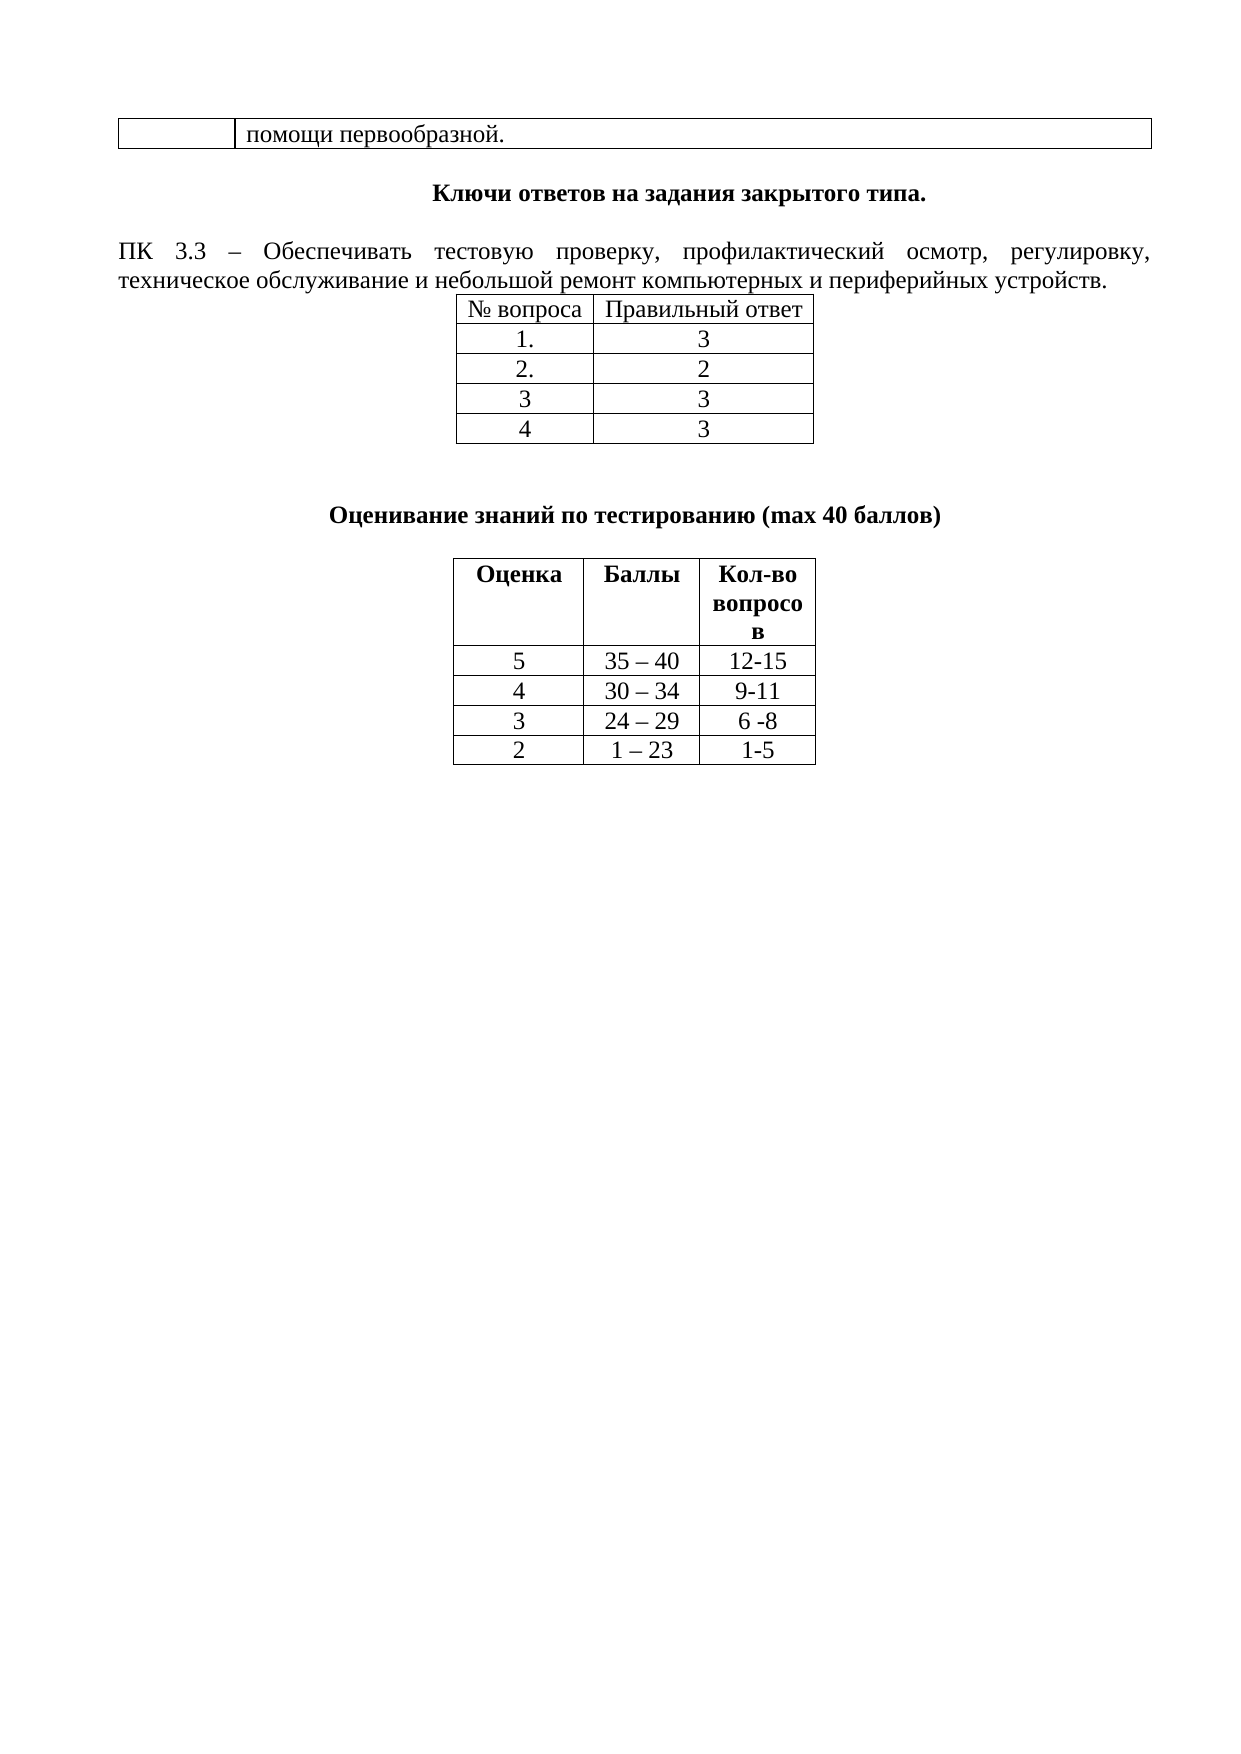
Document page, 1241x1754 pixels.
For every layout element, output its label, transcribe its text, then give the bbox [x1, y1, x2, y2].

table_cell 3 [594, 414, 813, 442]
table_cell 4 [454, 676, 583, 705]
table_cell 2. [457, 354, 593, 383]
table_cell 24 – 29 [584, 706, 699, 734]
table_cell 1-5 [700, 736, 815, 764]
table_header Оценка [454, 559, 583, 645]
table_cell 30 – 34 [584, 676, 699, 705]
table_cell 6 -8 [700, 706, 815, 734]
table_cell 3 [594, 324, 813, 353]
table_cell 9-11 [700, 676, 815, 705]
table_cell 4 [457, 414, 593, 442]
text Оценивание знаний по тестированию (max 40 баллов) [118, 500, 1152, 529]
table_cell 5 [454, 646, 583, 675]
table_cell 1. [457, 324, 593, 353]
table_header Правильный ответ [594, 295, 813, 323]
table_cell 3 [594, 384, 813, 413]
table_cell 3 [454, 706, 583, 734]
table_header Кол-во вопросов [700, 559, 815, 645]
table_cell 2 [594, 354, 813, 383]
text Ключи ответов на задания закрытого типа. [118, 178, 1152, 207]
table_cell 6. [119, 119, 234, 148]
table_cell 35 – 40 [584, 646, 699, 675]
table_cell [236, 119, 1151, 148]
table_header № вопроса [457, 295, 593, 323]
table_cell 2 [454, 736, 583, 764]
table_cell 3 [457, 384, 593, 413]
table_cell 1 – 23 [584, 736, 699, 764]
table_header Баллы [584, 559, 699, 645]
table_cell 12-15 [700, 646, 815, 675]
